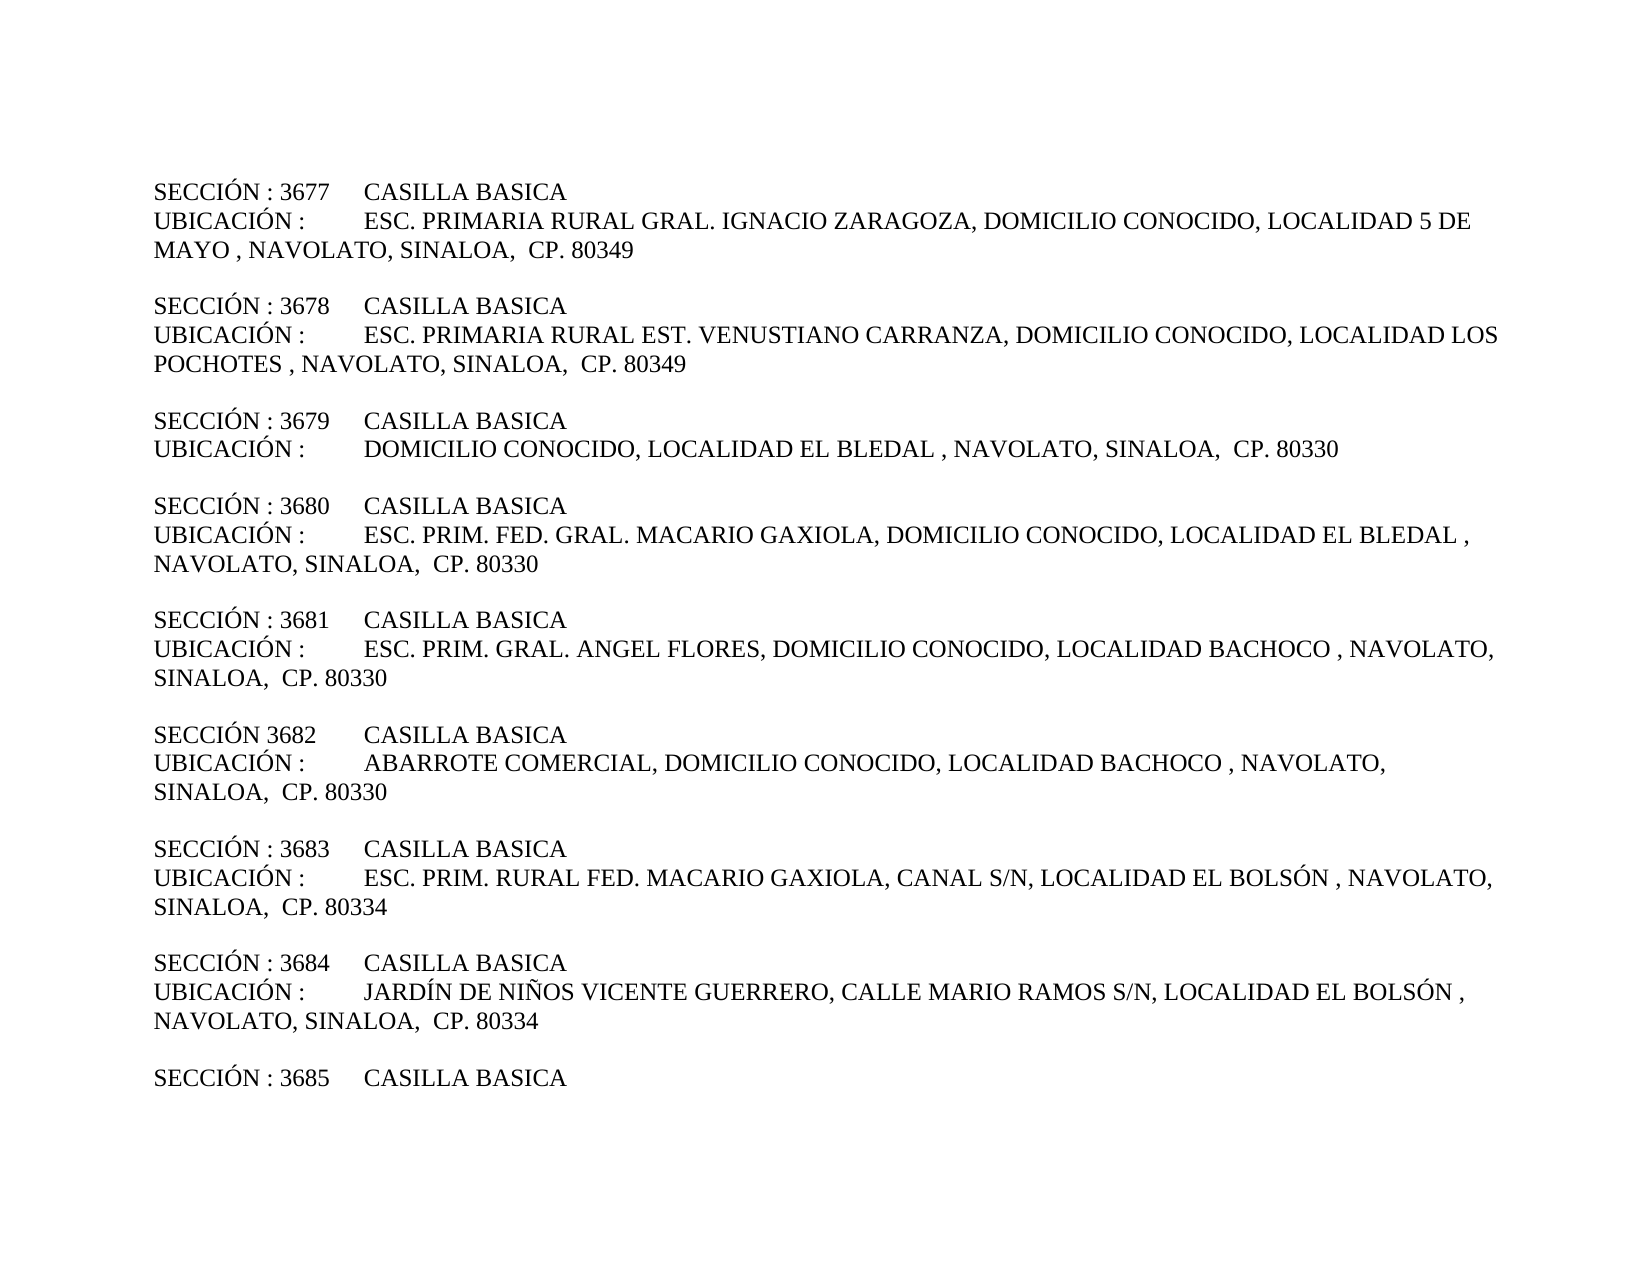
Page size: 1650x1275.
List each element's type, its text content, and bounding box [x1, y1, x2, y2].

text SECCIÓN : 3681 CASILLA BASICA [153, 606, 1502, 634]
text UBICACIÓN : ESC. PRIM. RURAL FED. MACARIO GAXIOLA, CANAL S/N, LOCALIDAD EL BOLSÓN , NAVOLATO, SINALOA, CP. 80334 [153, 863, 1502, 920]
text SECCIÓN 3682 CASILLA BASICA [153, 720, 1502, 748]
text UBICACIÓN : ABARROTE COMERCIAL, DOMICILIO CONOCIDO, LOCALIDAD BACHOCO , NAVOLATO, SINALOA, CP. 80330 [153, 748, 1502, 806]
text SECCIÓN : 3680 CASILLA BASICA [153, 491, 1502, 520]
text SECCIÓN : 3679 CASILLA BASICA [153, 406, 1502, 434]
text SECCIÓN : 3678 CASILLA BASICA [153, 291, 1502, 320]
text UBICACIÓN : ESC. PRIM. FED. GRAL. MACARIO GAXIOLA, DOMICILIO CONOCIDO, LOCALIDAD EL BLEDAL , NAVOLATO, SINALOA, CP. 80330 [153, 520, 1502, 577]
text UBICACIÓN : DOMICILIO CONOCIDO, LOCALIDAD EL BLEDAL , NAVOLATO, SINALOA, CP. 80330 [153, 434, 1502, 463]
text SECCIÓN : 3685 CASILLA BASICA [153, 1063, 1502, 1091]
text SECCIÓN : 3677 CASILLA BASICA [153, 177, 1502, 206]
text UBICACIÓN : JARDÍN DE NIÑOS VICENTE GUERRERO, CALLE MARIO RAMOS S/N, LOCALIDAD EL BOLSÓN , NAVOLATO, SINALOA, CP. 80334 [153, 977, 1502, 1034]
text UBICACIÓN : ESC. PRIMARIA RURAL GRAL. IGNACIO ZARAGOZA, DOMICILIO CONOCIDO, LOCALIDAD 5 DE MAYO , NAVOLATO, SINALOA, CP. 80349 [153, 206, 1502, 263]
text SECCIÓN : 3683 CASILLA BASICA [153, 834, 1502, 863]
text SECCIÓN : 3684 CASILLA BASICA [153, 948, 1502, 977]
text UBICACIÓN : ESC. PRIM. GRAL. ANGEL FLORES, DOMICILIO CONOCIDO, LOCALIDAD BACHOCO , NAVOLATO, SINALOA, CP. 80330 [153, 634, 1502, 692]
text UBICACIÓN : ESC. PRIMARIA RURAL EST. VENUSTIANO CARRANZA, DOMICILIO CONOCIDO, LOCALIDAD LOS POCHOTES , NAVOLATO, SINALOA, CP. 80349 [153, 320, 1502, 378]
